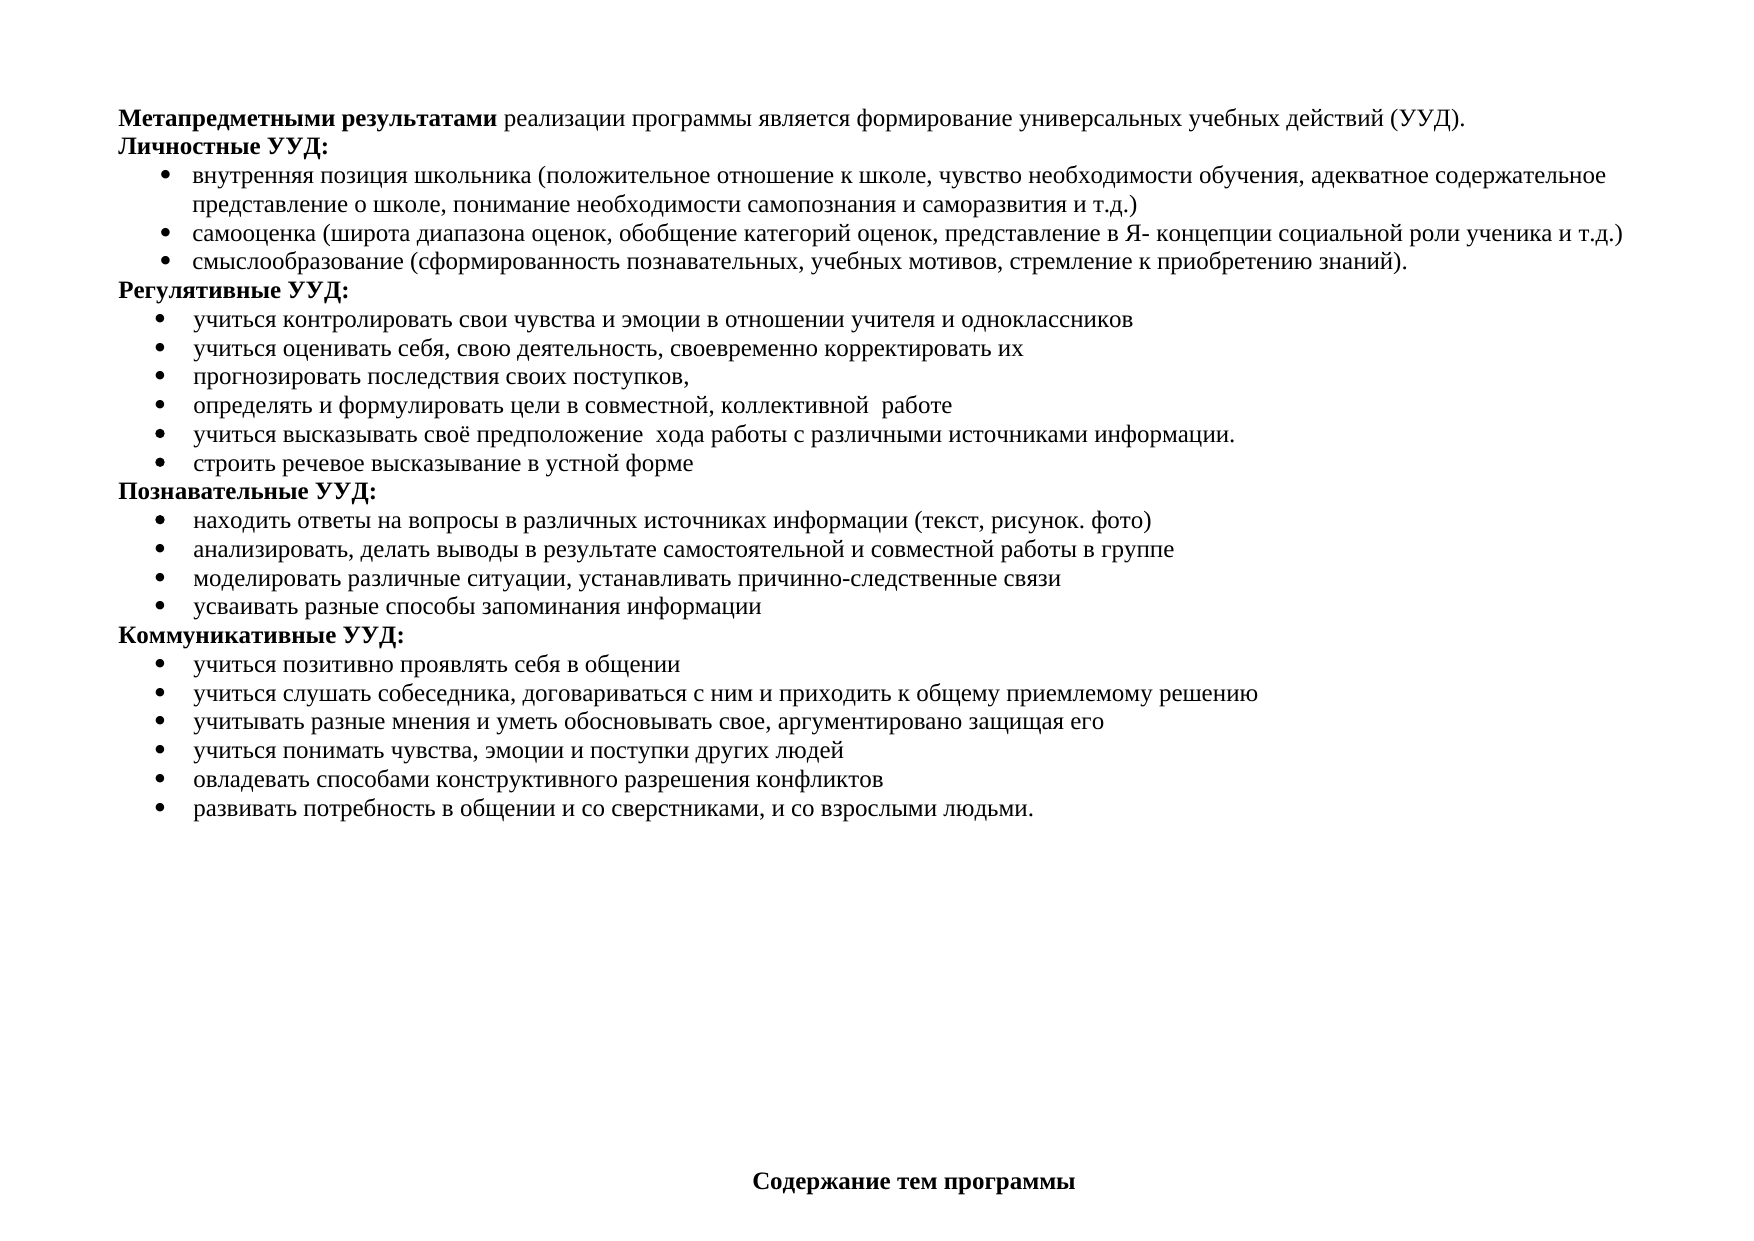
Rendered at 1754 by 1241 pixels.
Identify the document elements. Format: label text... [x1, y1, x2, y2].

text Регулятивные УУД: [118, 275, 1680, 304]
text Познавательные УУД: [118, 476, 1680, 505]
list строить речевое высказывание в устной форме [156, 448, 1680, 476]
list усваивать разные способы запоминания информации [156, 591, 1680, 620]
list учиться контролировать свои чувства и эмоции в отношении учителя и одноклассников [156, 304, 1680, 333]
list учиться понимать чувства, эмоции и поступки других людей [156, 735, 1680, 764]
list прогнозировать последствия своих поступков, [156, 361, 1680, 390]
list учитывать разные мнения и уметь обосновывать свое, аргументировано защищая его [156, 706, 1680, 735]
list анализировать, делать выводы в результате самостоятельной и совместной работы в группе [156, 534, 1680, 563]
list находить ответы на вопросы в различных источниках информации (текст, рисунок. фото) [156, 505, 1680, 534]
list развивать потребность в общении и со сверстниками, и со взрослыми людьми. [156, 793, 1680, 821]
text Коммуникативные УУД: [118, 620, 1680, 649]
text Личностные УУД: [118, 131, 1680, 160]
list учиться высказывать своё предположение хода работы с различными источниками информации. [156, 419, 1680, 448]
text Метапредметными результатами реализации программы является формирование универсальных учебных действий (УУД). [118, 103, 1680, 131]
list смыслообразование (сформированность познавательных, учебных мотивов, стремление к приобретению знаний). [161, 246, 1680, 275]
list самооценка (широта диапазона оценок, обобщение категорий оценок, представление в Я- концепции социальной роли ученика и т.д.) [161, 218, 1680, 246]
list учиться слушать собеседника, договариваться с ним и приходить к общему приемлемому решению [156, 678, 1680, 706]
list учиться оценивать себя, свою деятельность, своевременно корректировать их [156, 333, 1680, 361]
list определять и формулировать цели в совместной, коллективной работе [156, 390, 1680, 419]
list моделировать различные ситуации, устанавливать причинно-следственные связи [156, 563, 1680, 591]
text Содержание тем программы [148, 1166, 1680, 1195]
list овладевать способами конструктивного разрешения конфликтов [156, 764, 1680, 793]
list внутренняя позиция школьника (положительное отношение к школе, чувство необходимости обучения, адекватное содержательное представление о школе, понимание необходимости самопознания и саморазвития и т.д.) [161, 160, 1680, 218]
list учиться позитивно проявлять себя в общении [156, 649, 1680, 678]
